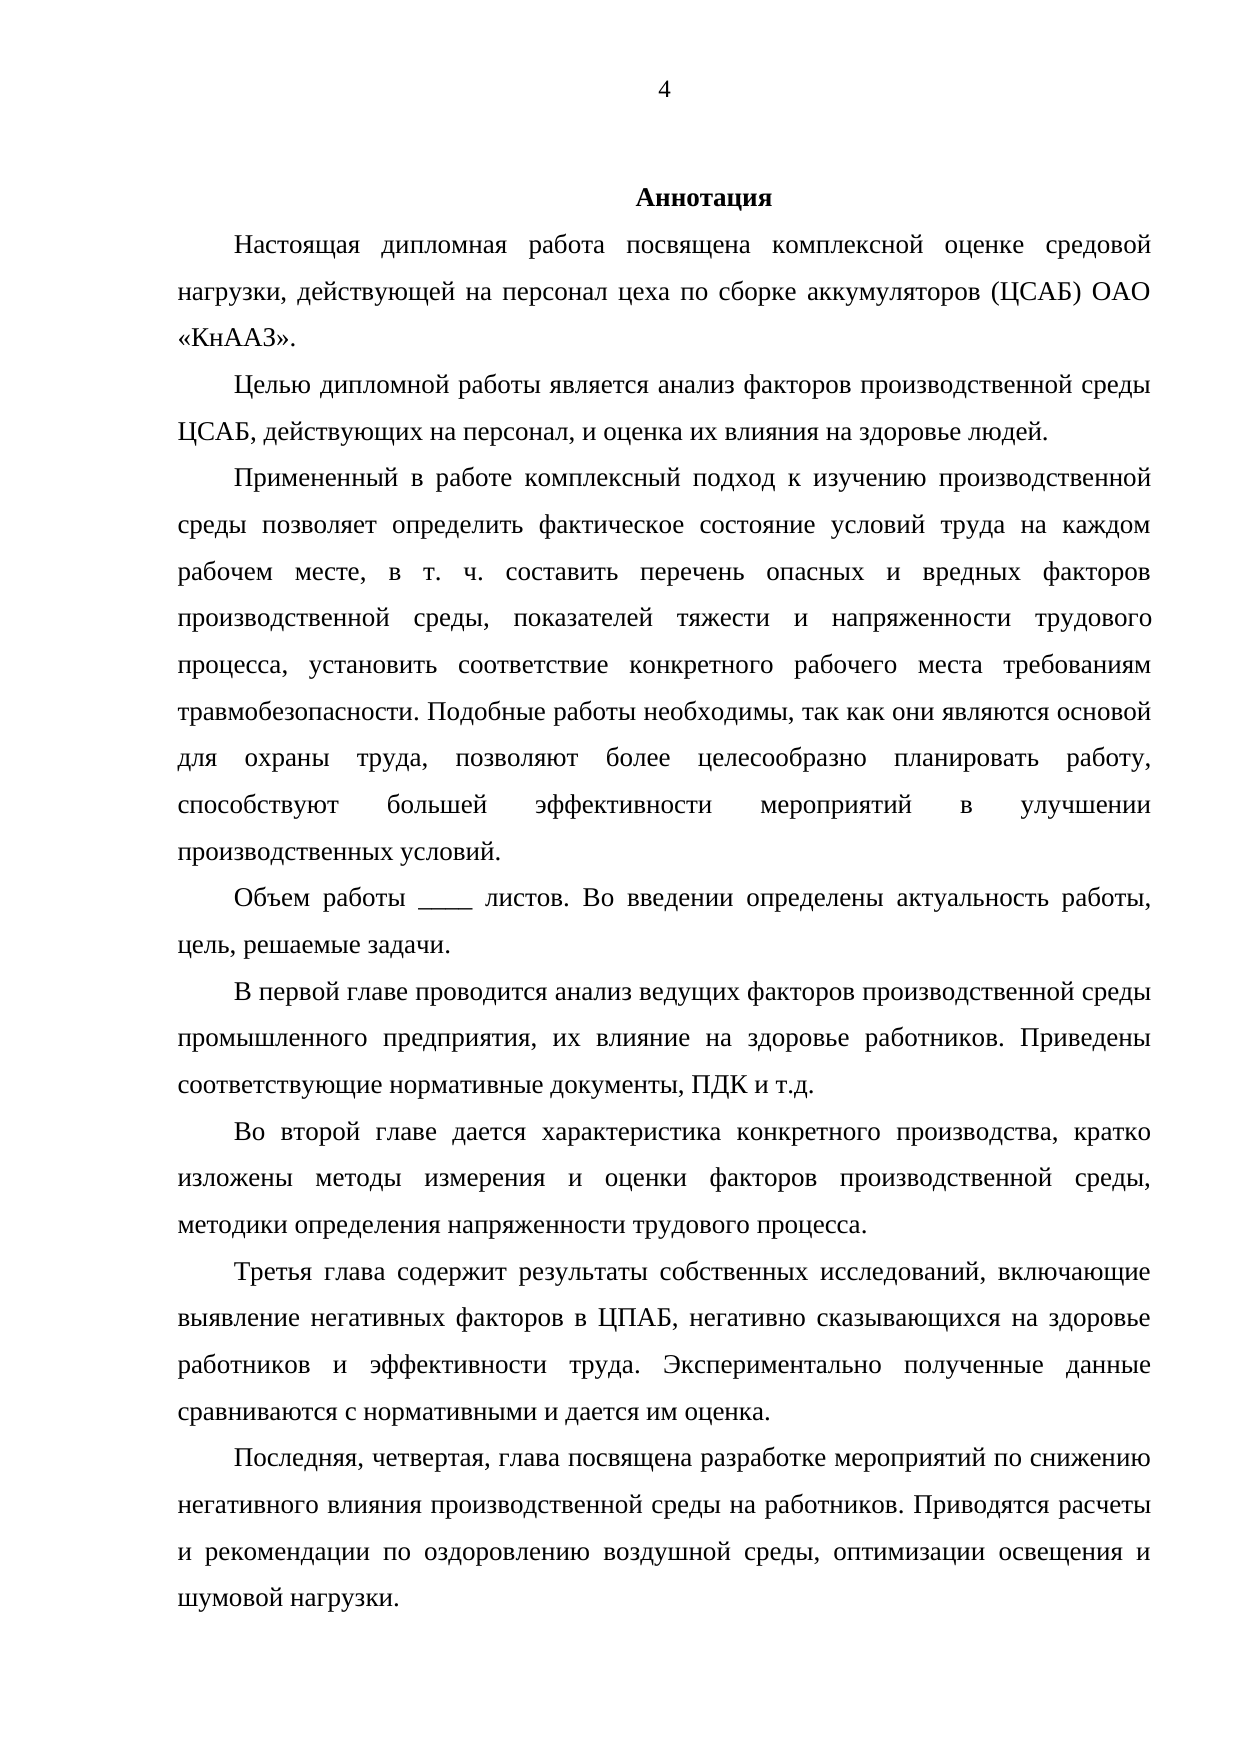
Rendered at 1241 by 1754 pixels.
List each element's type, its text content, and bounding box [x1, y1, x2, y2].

text Настоящая дипломная работа посвящена комплексной оценке средовой нагрузки, действующей на персонал цеха по сборке аккумуляторов (ЦСАБ) ОАО «КнААЗ». [177, 228, 1152, 352]
subtitle Аннотация [233, 181, 1118, 212]
text Объем работы ____ листов. Во введении определены актуальность работы, цель, решаемые задачи. [177, 881, 1152, 959]
text Последняя, четвертая, глава посвящена разработке мероприятий по снижению негативного влияния производственной среды на работников. Приводятся расчеты и рекомендации по оздоровлению воздушной среды, оптимизации освещения и шумовой нагрузки. [177, 1441, 1152, 1612]
text Целью дипломной работы является анализ факторов производственной среды ЦСАБ, действующих на персонал, и оценка их влияния на здоровье людей. [177, 368, 1152, 446]
text Третья глава содержит результаты собственных исследований, включающие выявление негативных факторов в ЦПАБ, негативно сказывающихся на здоровье работников и эффективности труда. Экспериментально полученные данные сравниваются с нормативными и дается им оценка. [177, 1254, 1152, 1426]
text Во второй главе дается характеристика конкретного производства, кратко изложены методы измерения и оценки факторов производственной среды, методики определения напряженности трудового процесса. [177, 1114, 1152, 1239]
text В первой главе проводится анализ ведущих факторов производственной среды промышленного предприятия, их влияние на здоровье работников. Приведены соответствующие нормативные документы, ПДК и т.д. [177, 974, 1152, 1099]
text Примененный в работе комплексный подход к изучению производственной среды позволяет определить фактическое состояние условий труда на каждом рабочем месте, в т. ч. составить перечень опасных и вредных факторов производственной среды, показателей тяжести и напряженности трудового процесса, установить соответствие конкретного рабочего места требованиям травмобезопасности. Подобные работы необходимы, так как они являются основой для охраны труда, позволяют более целесообразно планировать работу, способствуют большей эффективности мероприятий в улучшении производственных условий. [177, 461, 1152, 866]
